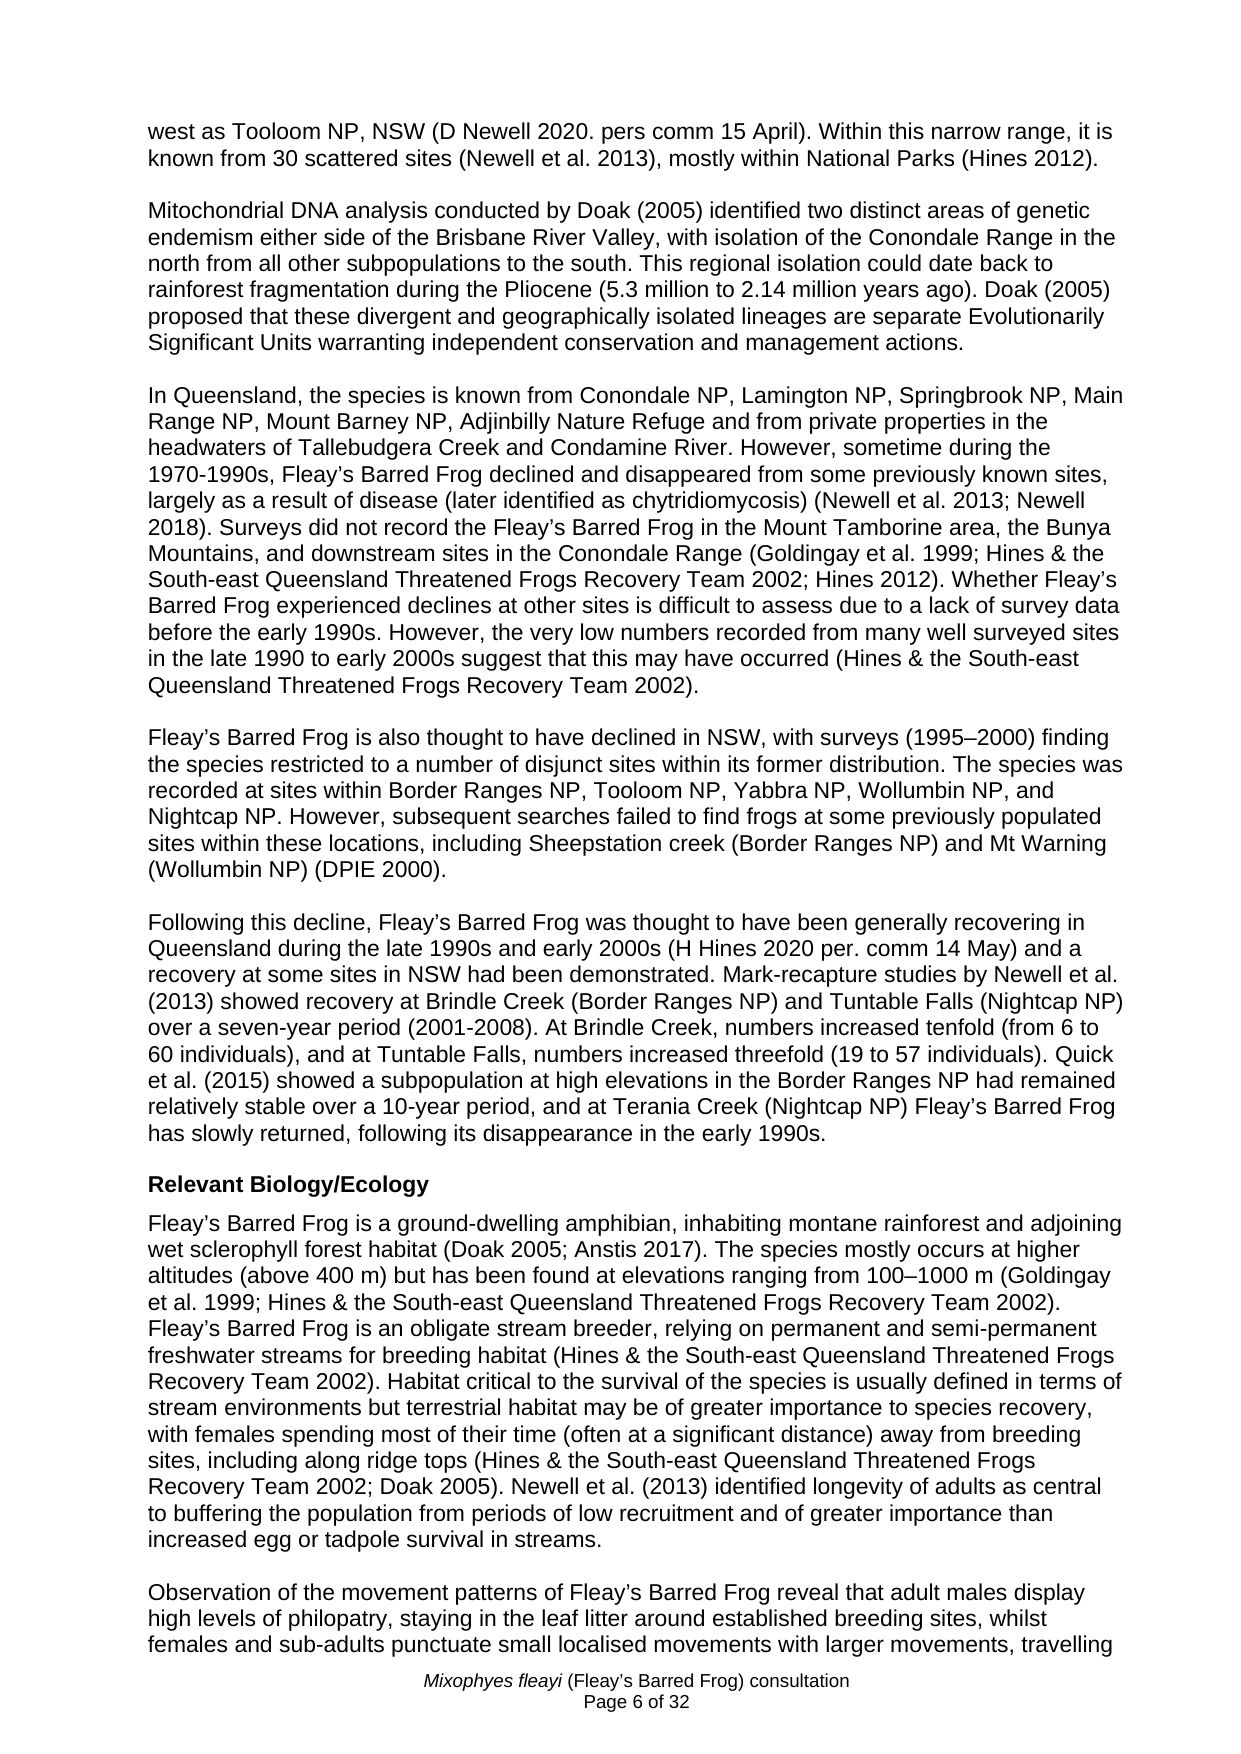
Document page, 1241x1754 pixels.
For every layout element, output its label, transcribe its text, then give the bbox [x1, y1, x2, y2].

text Following this decline, Fleay’s Barred Frog was thought to have been generally recovering in Queensland during the late 1990s and early 2000s (H Hines 2020 per. comm 14 May) and a recovery at some sites in NSW had been demonstrated. Mark-recapture studies by Newell et al. (2013) showed recovery at Brindle Creek (Border Ranges NP) and Tuntable Falls (Nightcap NP) over a seven-year period (2001-2008). At Brindle Creek, numbers increased tenfold (from 6 to 60 individuals), and at Tuntable Falls, numbers increased threefold (19 to 57 individuals). Quick et al. (2015) showed a subpopulation at high elevations in the Border Ranges NP had remained relatively stable over a 10-year period, and at Terania Creek (Nightcap NP) Fleay’s Barred Frog has slowly returned, following its disappearance in the early 1990s. [148, 909, 1125, 1146]
subtitle Relevant Biology/Ecology [148, 1171, 1125, 1197]
text Fleay’s Barred Frog is a ground-dwelling amphibian, inhabiting montane rainforest and adjoining wet sclerophyll forest habitat (Doak 2005; Anstis 2017). The species mostly occurs at higher altitudes (above 400 m) but has been found at elevations ranging from 100–1000 m (Goldingay et al. 1999; Hines & the South-east Queensland Threatened Frogs Recovery Team 2002). Fleay’s Barred Frog is an obligate stream breeder, relying on permanent and semi-permanent freshwater streams for breeding habitat (Hines & the South-east Queensland Threatened Frogs Recovery Team 2002). Habitat critical to the survival of the species is usually defined in terms of stream environments but terrestrial habitat may be of greater importance to species recovery, with females spending most of their time (often at a significant distance) away from breeding sites, including along ridge tops (Hines & the South-east Queensland Threatened Frogs Recovery Team 2002; Doak 2005). Newell et al. (2013) identified longevity of adults as central to buffering the population from periods of low recruitment and of greater importance than increased egg or tadpole survival in streams. [148, 1210, 1125, 1552]
text Fleay’s Barred Frog is also thought to have declined in NSW, with surveys (1995–2000) finding the species restricted to a number of disjunct sites within its former distribution. The species was recorded at sites within Border Ranges NP, Tooloom NP, Yabbra NP, Wollumbin NP, and Nightcap NP. However, subsequent searches failed to find frogs at some previously populated sites within these locations, including Sheepstation creek (Border Ranges NP) and Mt Warning (Wollumbin NP) (DPIE 2000). [148, 724, 1125, 882]
text Mitochondrial DNA analysis conducted by Doak (2005) identified two distinct areas of genetic endemism either side of the Brisbane River Valley, with isolation of the Conondale Range in the north from all other subpopulations to the south. This regional isolation could date back to rainforest fragmentation during the Pliocene (5.3 million to 2.14 million years ago). Doak (2005) proposed that these divergent and geographically isolated lineages are separate Evolutionarily Significant Units warranting independent conservation and management actions. [148, 197, 1125, 355]
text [148, 1579, 1125, 1658]
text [148, 118, 1125, 171]
text In Queensland, the species is known from Conondale NP, Lamington NP, Springbrook NP, Main Range NP, Mount Barney NP, Adjinbilly Nature Refuge and from private properties in the headwaters of Tallebudgera Creek and Condamine River. However, sometime during the 1970-1990s, Fleay’s Barred Frog declined and disappeared from some previously known sites, largely as a result of disease (later identified as chytridiomycosis) (Newell et al. 2013; Newell 2018). Surveys did not record the Fleay’s Barred Frog in the Mount Tamborine area, the Bunya Mountains, and downstream sites in the Conondale Range (Goldingay et al. 1999; Hines & the South-east Queensland Threatened Frogs Recovery Team 2002; Hines 2012). Whether Fleay’s Barred Frog experienced declines at other sites is difficult to assess due to a lack of survey data before the early 1990s. However, the very low numbers recorded from many well surveyed sites in the late 1990 to early 2000s suggest that this may have occurred (Hines & the South-east Queensland Threatened Frogs Recovery Team 2002). [148, 382, 1125, 698]
